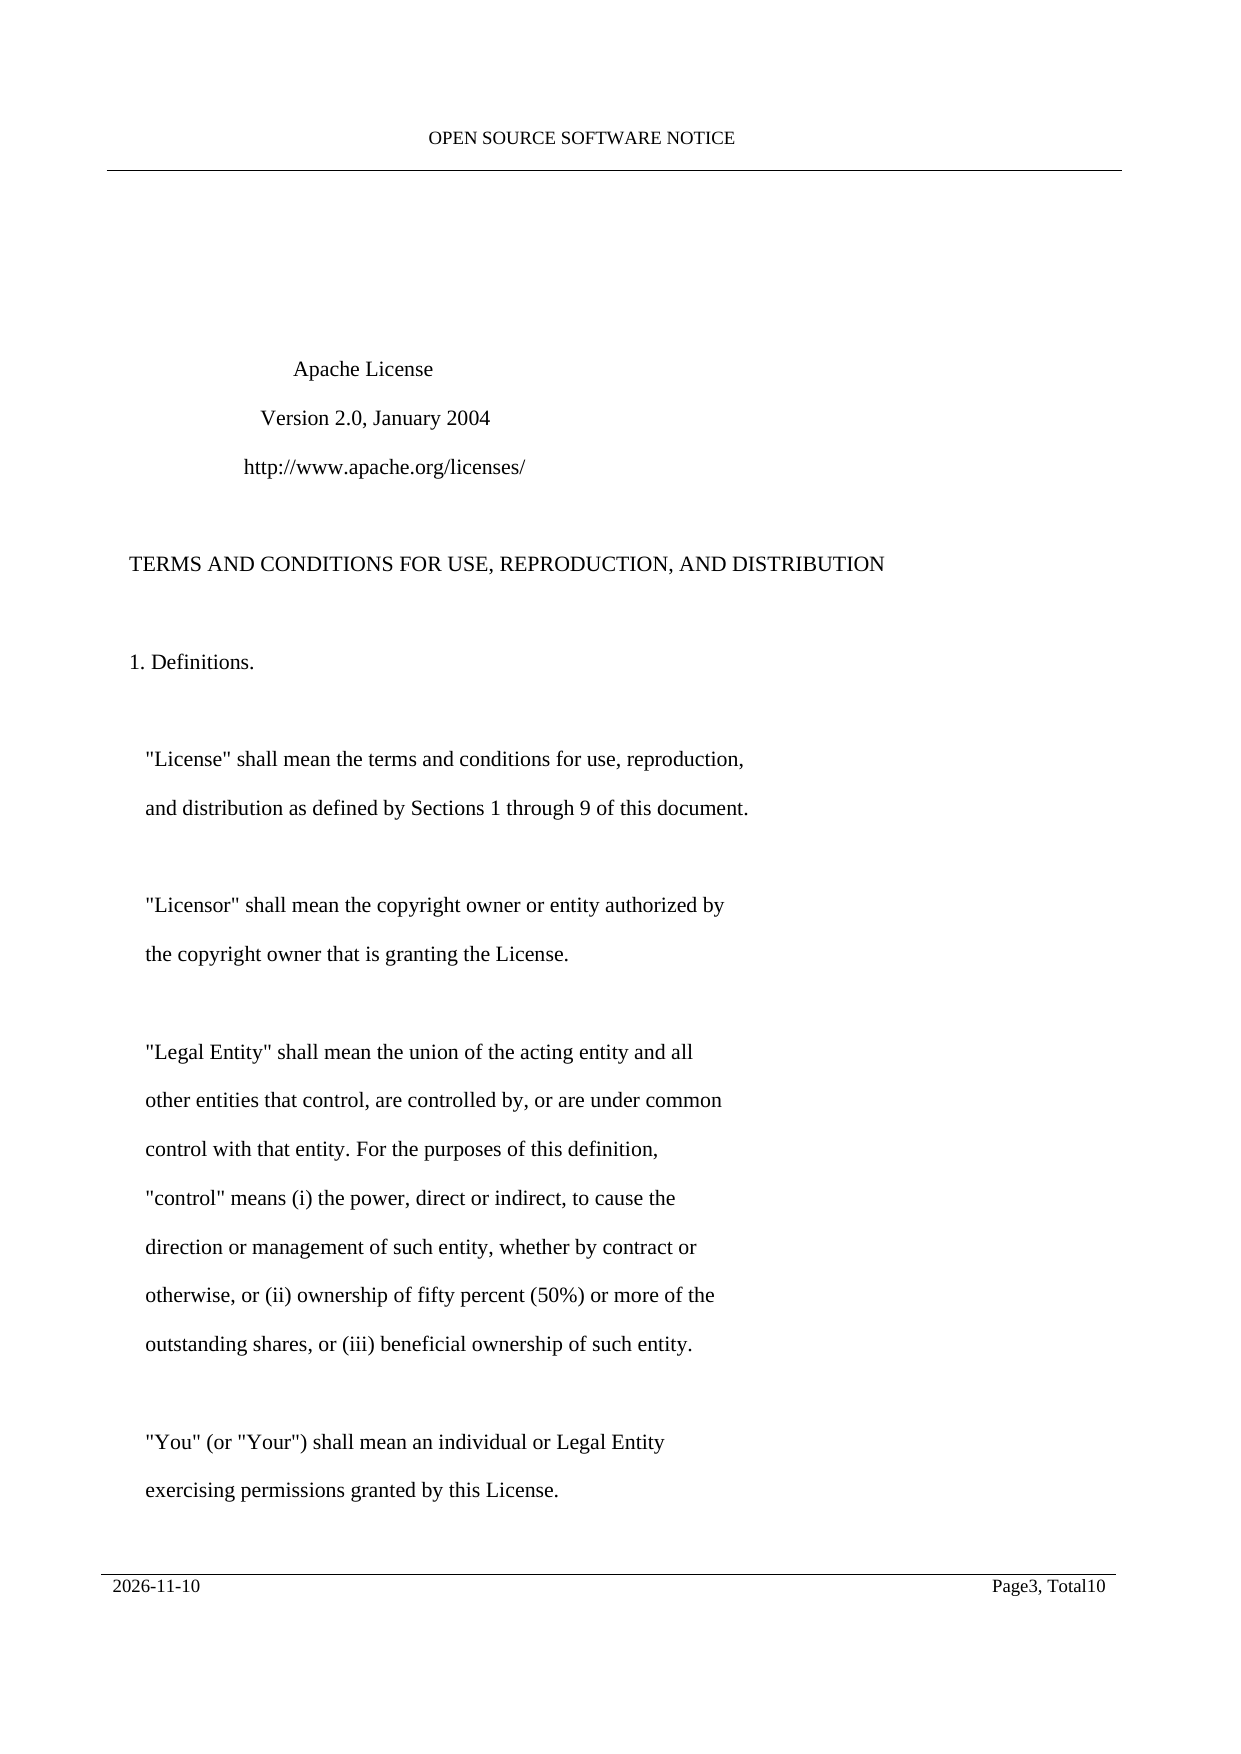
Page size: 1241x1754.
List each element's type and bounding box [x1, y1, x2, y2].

text [112, 206, 1128, 1506]
